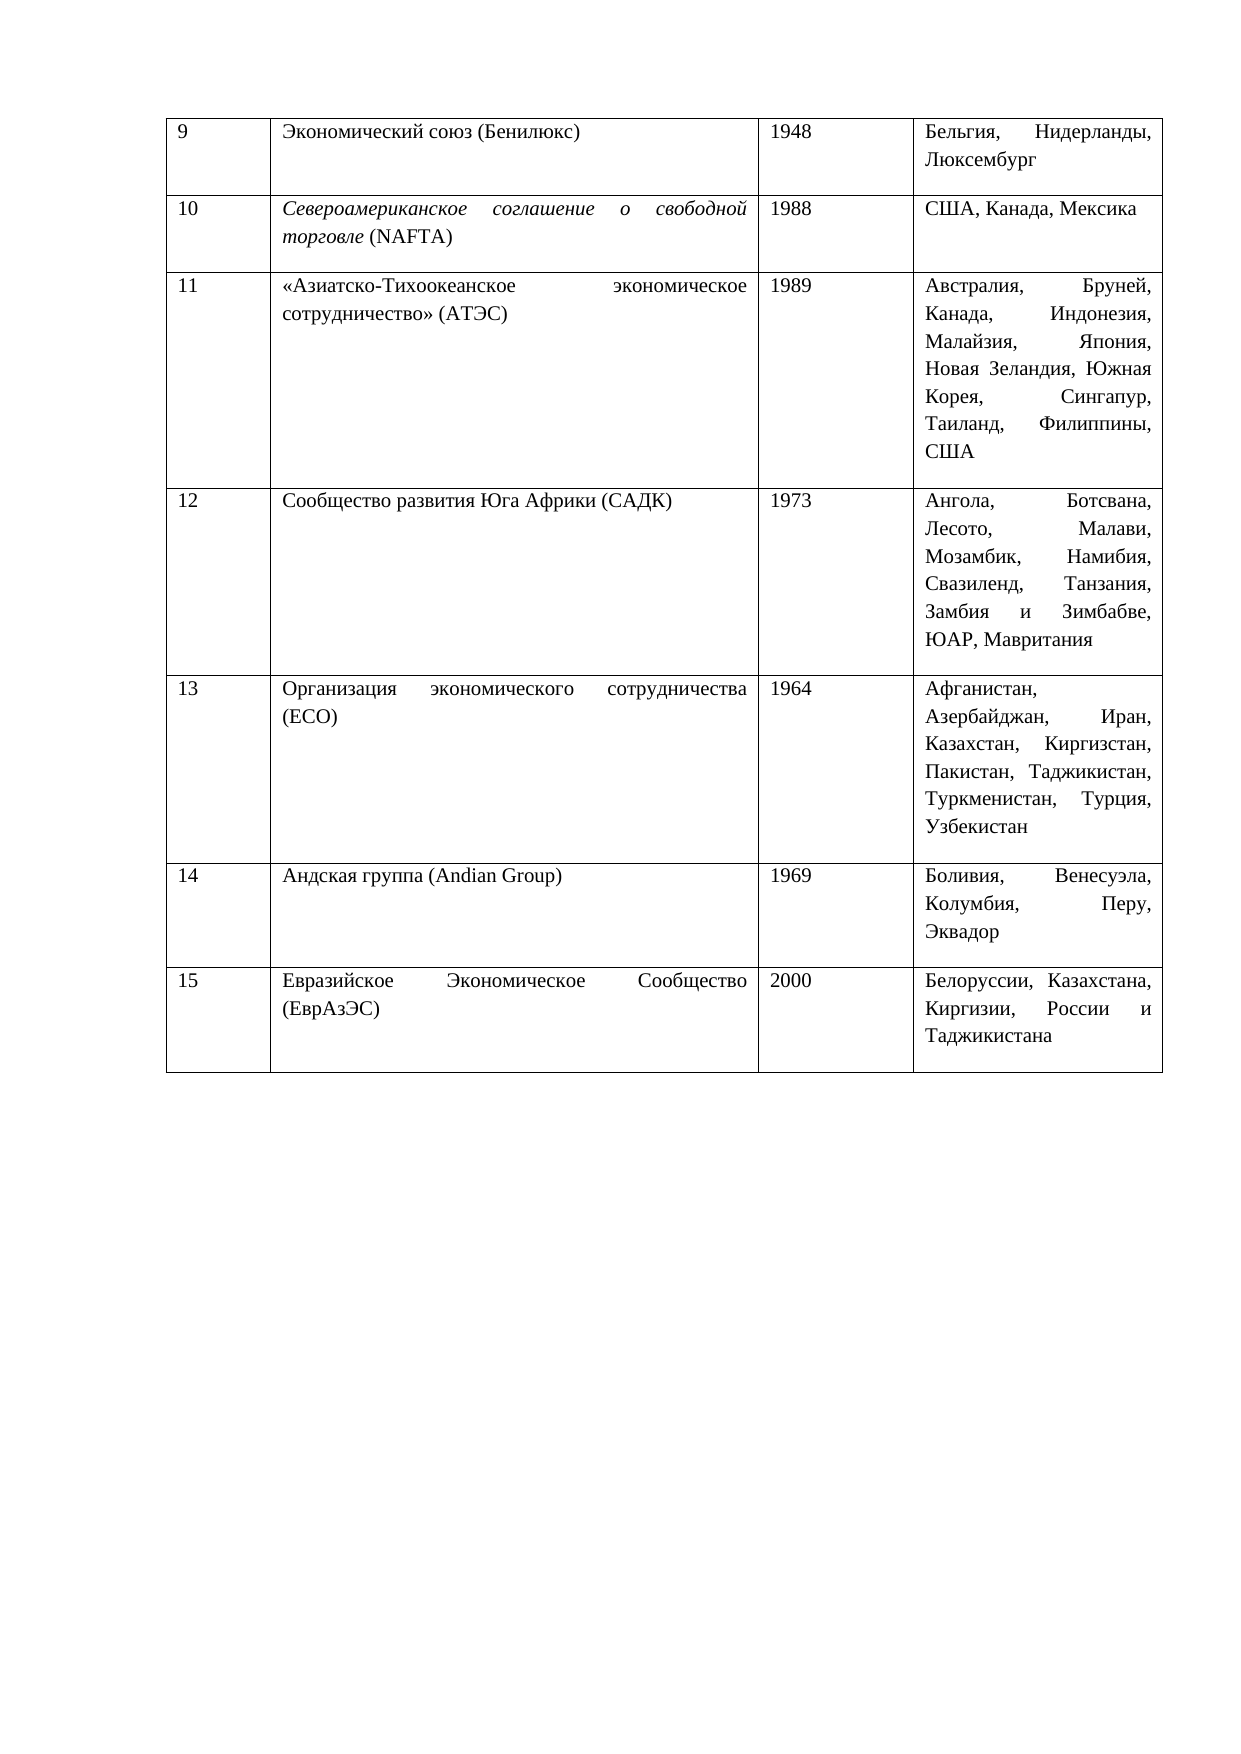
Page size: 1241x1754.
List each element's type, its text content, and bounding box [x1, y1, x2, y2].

table_cell 15 [167, 968, 270, 1072]
table_cell Ангола, Ботсвана, Лесото, Малави, Мозамбик, Намибия, Свазиленд, Танзания, Замбия и Зимбабве, ЮАР, Мавритания [914, 489, 1162, 675]
table_cell Белоруссии, Казахстана, Киргизии, России и Таджикистана [914, 968, 1162, 1072]
table_cell Афганистан, Азербайджан, Иран, Казахстан, Киргизстан, Пакистан, Таджикистан, Туркменистан, Турция, Узбекистан [914, 676, 1162, 862]
table_cell 1988 [759, 196, 913, 272]
table_cell 9 [167, 119, 270, 195]
table_cell «Азиатско-Тихоокеанское экономическое сотрудничество» (АТЭС) [271, 273, 758, 487]
table_cell 1973 [759, 489, 913, 675]
table_cell США, Канада, Мексика [914, 196, 1162, 272]
table_cell 1969 [759, 864, 913, 967]
table_cell Организация экономического сотрудничества (ECO) [271, 676, 758, 862]
table_cell Сообщество развития Юга Африки (САДК) [271, 489, 758, 675]
table_cell 1989 [759, 273, 913, 487]
table_cell Андская группа (Andian Group) [271, 864, 758, 967]
table_cell 1964 [759, 676, 913, 862]
table_cell 1948 [759, 119, 913, 195]
table_cell 2000 [759, 968, 913, 1072]
table_cell 10 [167, 196, 270, 272]
table_cell Североамериканское соглашение о свободной торговле (NAFTA) [271, 196, 758, 272]
table_cell Экономический союз (Бенилюкс) [271, 119, 758, 195]
table_cell 14 [167, 864, 270, 967]
table_cell Евразийское Экономическое Сообщество (ЕврАзЭС) [271, 968, 758, 1072]
table_cell Боливия, Венесуэла, Колумбия, Перу, Эквадор [914, 864, 1162, 967]
table_cell Бельгия, Нидерланды, Люксембург [914, 119, 1162, 195]
table_cell 12 [167, 489, 270, 675]
table_cell 13 [167, 676, 270, 862]
table_cell Австралия, Бруней, Канада, Индонезия, Малайзия, Япония, Новая Зеландия, Южная Корея, Сингапур, Таиланд, Филиппины, США [914, 273, 1162, 487]
table_cell 11 [167, 273, 270, 487]
